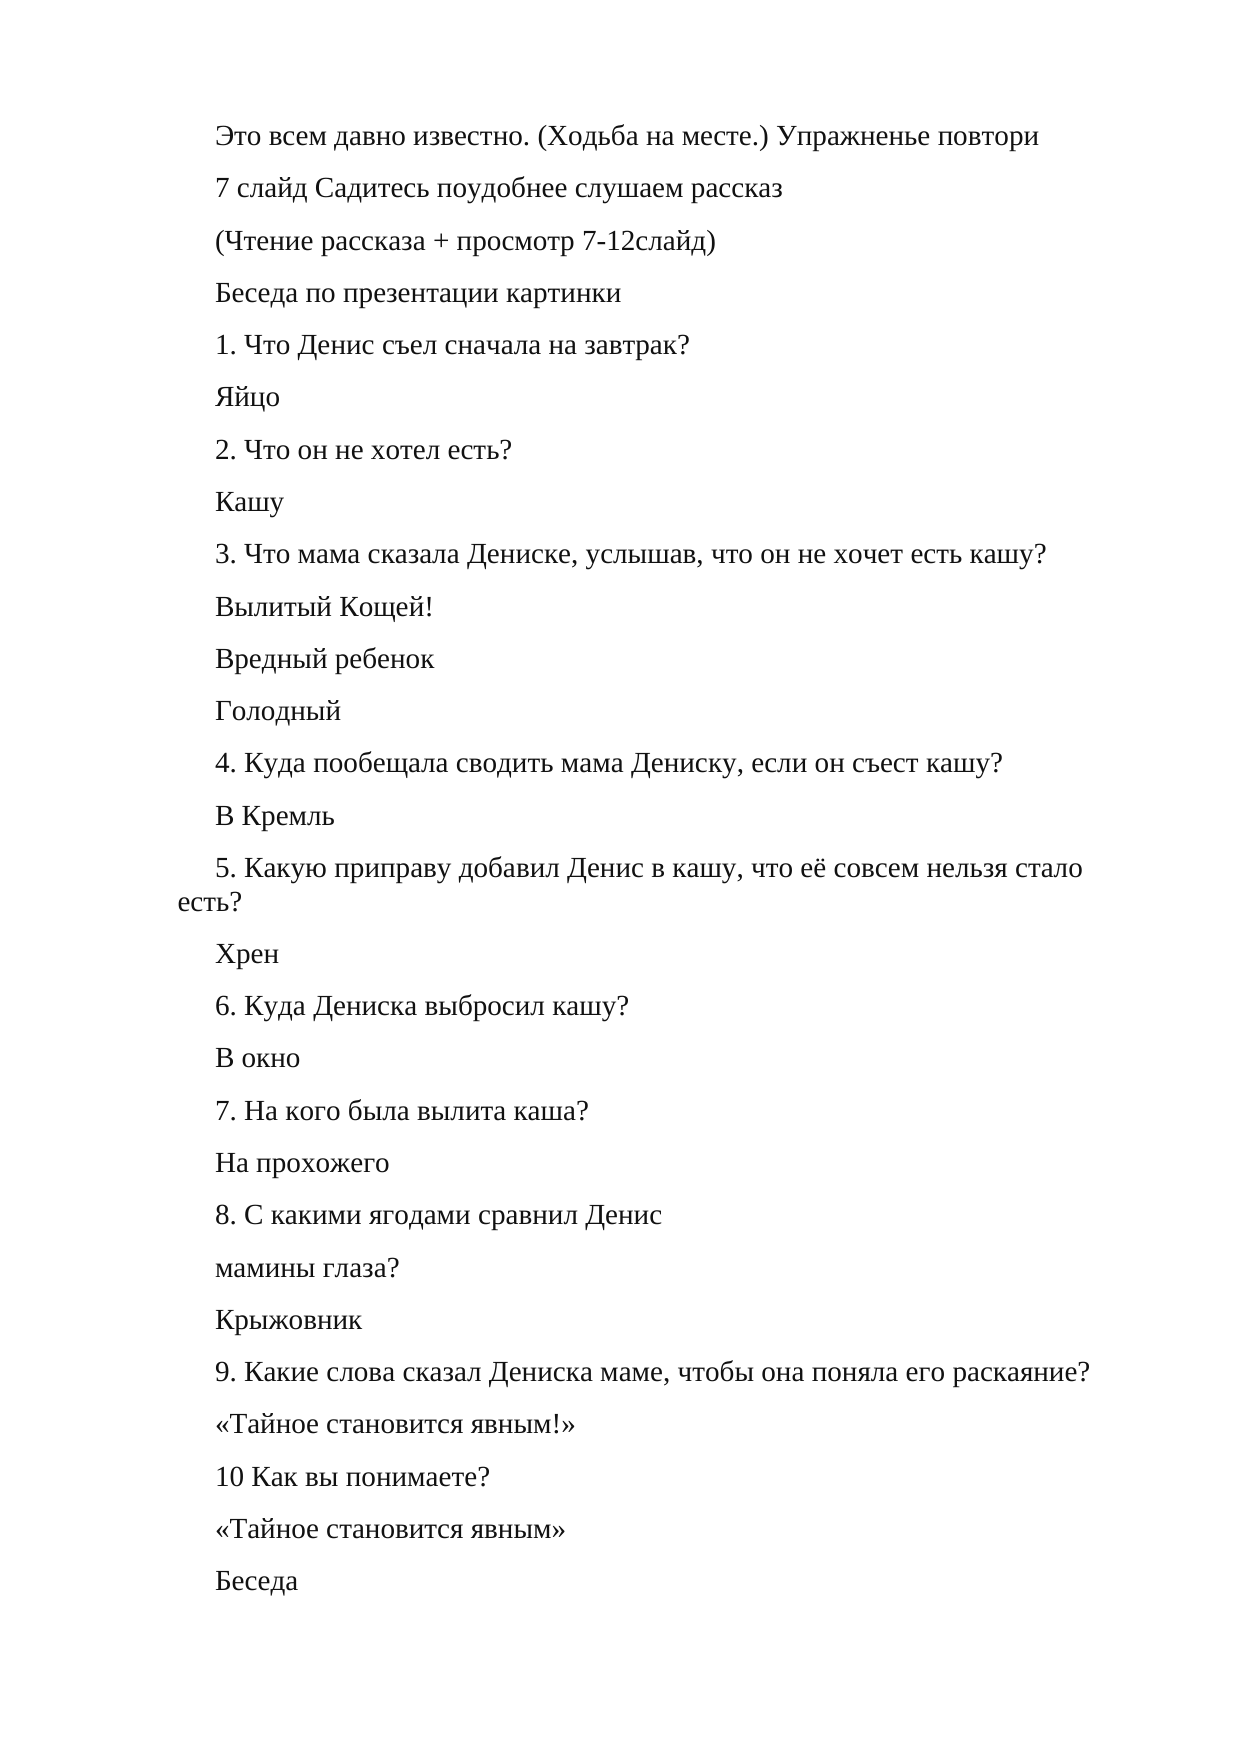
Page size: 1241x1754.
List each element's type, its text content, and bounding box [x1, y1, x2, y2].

text Голодный [177, 693, 1152, 727]
text В окно [177, 1041, 1152, 1074]
text Беседа по презентации картинки [177, 275, 1152, 308]
text Кашу [177, 484, 1152, 518]
text 7. На кого была вылита каша? [177, 1093, 1152, 1126]
text 1. Что Денис съел сначала на завтрак? [177, 327, 1152, 361]
text мамины глаза? [177, 1250, 1152, 1283]
text 3. Что мама сказала Дениске, услышав, что он не хочет есть кашу? [177, 536, 1152, 570]
text 6. Куда Дениска выбросил кашу? [177, 988, 1152, 1022]
text Вылитый Кощей! [177, 589, 1152, 622]
text 8. С какими ягодами сравнил Денис [177, 1197, 1152, 1231]
text Беседа [177, 1563, 1152, 1597]
text (Чтение рассказа + просмотр 7-12слайд) [177, 223, 1152, 256]
text Крыжовник [177, 1302, 1152, 1336]
text «Тайное становится явным» [177, 1511, 1152, 1545]
text 10 Как вы понимаете? [177, 1459, 1152, 1492]
text Это всем давно известно. (Ходьба на месте.) Упражненье повтори [177, 118, 1152, 152]
text «Тайное становится явным!» [177, 1407, 1152, 1440]
text На прохожего [177, 1145, 1152, 1179]
text 2. Что он не хотел есть? [177, 432, 1152, 465]
text Вредный ребенок [177, 641, 1152, 674]
text В Кремль [177, 798, 1152, 831]
text Хрен [177, 936, 1152, 969]
text 7 слайд Садитесь поудобнее слушаем рассказ [177, 170, 1152, 204]
text 5. Какую приправу добавил Денис в кашу, что её совсем нельзя стало есть? [177, 850, 1152, 917]
text Яйцо [177, 379, 1152, 413]
text 4. Куда пообещала сводить мама Дениску, если он съест кашу? [177, 746, 1152, 779]
text 9. Какие слова сказал Дениска маме, чтобы она поняла его раскаяние? [177, 1354, 1152, 1388]
